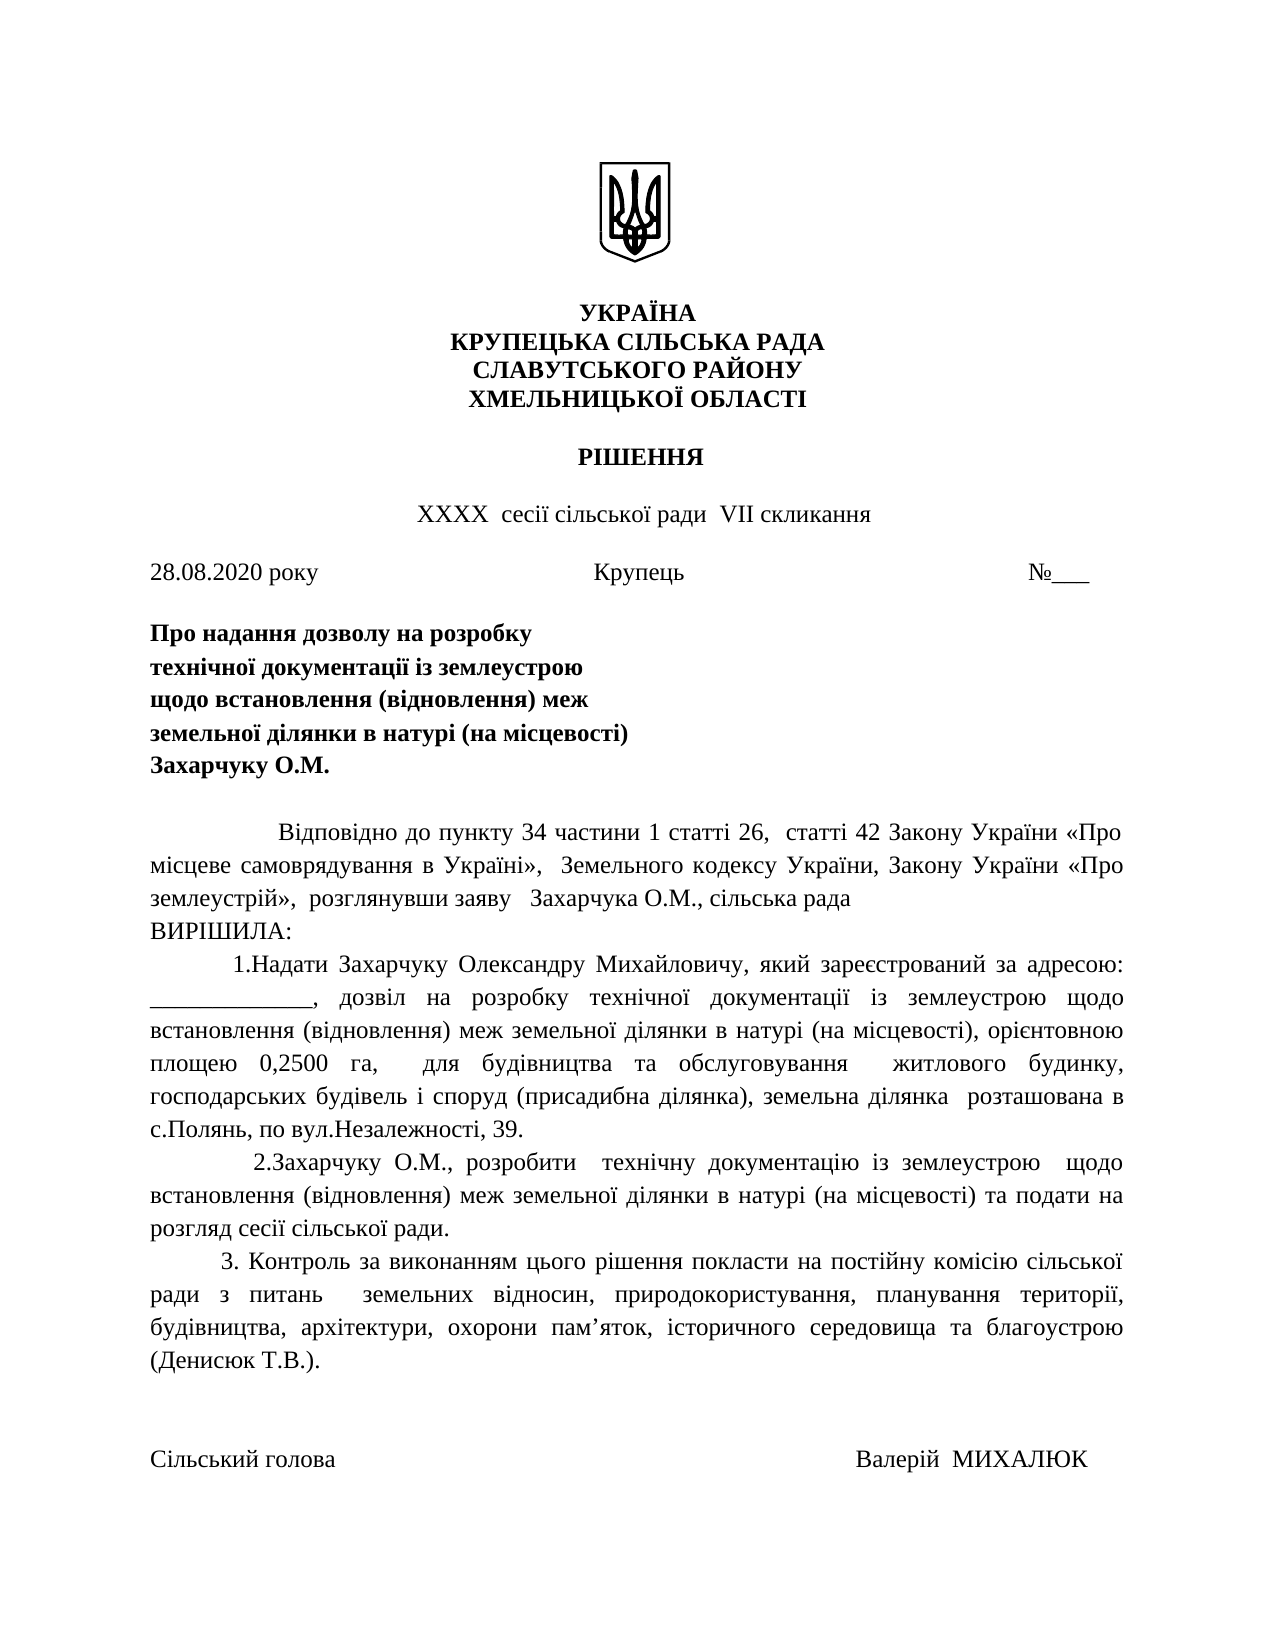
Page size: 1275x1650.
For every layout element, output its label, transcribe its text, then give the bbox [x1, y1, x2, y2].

text УКРАЇНА [150, 298, 1125, 327]
text ХМЕЛЬНИЦЬКОЇ ОБЛАСТІ [150, 384, 1125, 413]
text 3. Контроль за виконанням цього рішення покласти на постійну комісію сільської ради з питань земельних відносин, природокористування, планування території, будівництва, архітектури, охорони пам’яток, історичного середовища та благоустрою (Денисюк Т.В.). [150, 1246, 1125, 1374]
text 1.Надати Захарчуку Олександру Михайловичу, який зареєстрований за адресою: _____________, дозвіл на розробку технічної документації із землеустрою щодо встановлення (відновлення) меж земельної ділянки в натурі (на місцевості), орієнтовною площею 0,2500 га, для будівництва та обслуговування житлового будинку, господарських будівель і споруд (присадибна ділянка), земельна ділянка розташована в с.Полянь, по вул.Незалежності, 39. [150, 949, 1125, 1143]
text РІШЕННЯ [150, 442, 1125, 471]
text КРУПЕЦЬКА СІЛЬСЬКА РАДА [150, 327, 1125, 356]
text щодо встановлення (відновлення) меж [150, 684, 1125, 713]
text Захарчуку О.М. [150, 751, 1125, 779]
text 28.08.2020 року Крупець №___ [150, 557, 1125, 586]
text земельної ділянки в натурі (на місцевості) [150, 718, 1125, 746]
text Про надання дозволу на розробку [150, 618, 1125, 647]
text Сільський голова Валерій МИХАЛЮК [150, 1444, 1125, 1473]
text технічної документації із землеустрою [150, 652, 1125, 680]
text 2.Захарчуку О.М., розробити технічну документацію із землеустрою щодо встановлення (відновлення) меж земельної ділянки в натурі (на місцевості) та подати на розгляд сесії сільської ради. [150, 1147, 1125, 1242]
text Відповідно до пункту 34 частини 1 статті 26, статті 42 Закону України «Про місцеве самоврядування в Україні», Земельного кодексу України, Закону України «Про землеустрій», розглянувши заяву Захарчука О.М., сільська рада [150, 817, 1125, 911]
text ВИРІШИЛА: [150, 916, 1125, 944]
text СЛАВУТСЬКОГО РАЙОНУ [150, 356, 1125, 384]
text ХХХХ сесії сільської ради VІІ скликання [150, 499, 1125, 528]
